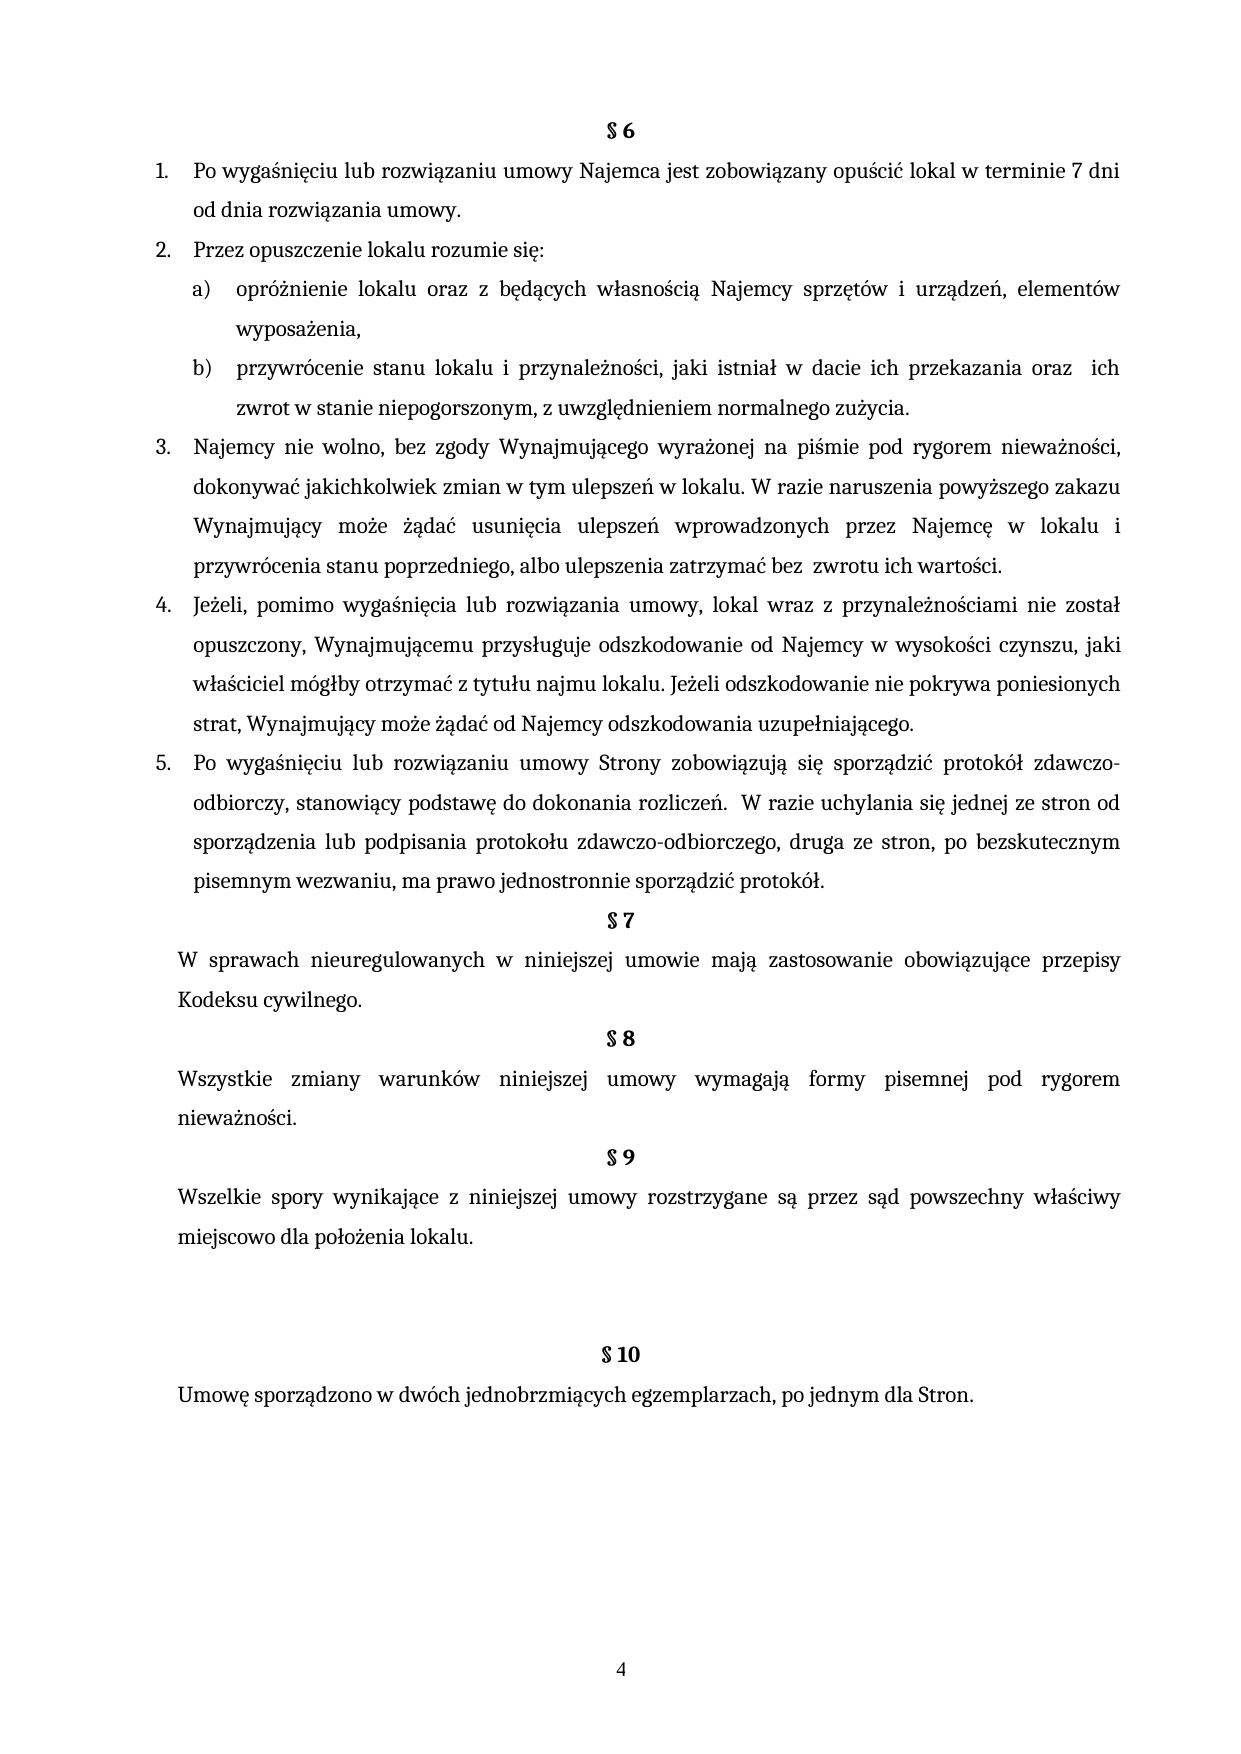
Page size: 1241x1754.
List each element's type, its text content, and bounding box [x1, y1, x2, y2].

text § 8 [118, 1026, 1122, 1052]
list Przez opuszczenie lokalu rozumie się: [156, 237, 1122, 263]
text W sprawach nieuregulowanych w niniejszej umowie mają zastosowanie obowiązujące przepisy Kodeksu cywilnego. [177, 947, 1122, 1013]
text Wszelkie spory wynikające z niniejszej umowy rozstrzygane są przez sąd powszechny właściwy miejscowo dla położenia lokalu. [177, 1184, 1122, 1250]
list Po wygaśnięciu lub rozwiązaniu umowy Najemca jest zobowiązany opuścić lokal w terminie 7 dni od dnia rozwiązania umowy. [156, 158, 1122, 223]
list przywrócenie stanu lokalu i przynależności, jaki istniał w dacie ich przekazania oraz ich zwrot w stanie niepogorszonym, z uwzględnieniem normalnego zużycia. [192, 355, 1122, 421]
list Po wygaśnięciu lub rozwiązaniu umowy Strony zobowiązują się sporządzić protokół zdawczo-odbiorczy, stanowiący podstawę do dokonania rozliczeń. W razie uchylania się jednej ze stron od sporządzenia lub podpisania protokołu zdawczo-odbiorczego, druga ze stron, po bezskutecznym pisemnym wezwaniu, ma prawo jednostronnie sporządzić protokół. [156, 750, 1122, 894]
list Jeżeli, pomimo wygaśnięcia lub rozwiązania umowy, lokal wraz z przynależnościami nie został opuszczony, Wynajmującemu przysługuje odszkodowanie od Najemcy w wysokości czynszu, jaki właściciel mógłby otrzymać z tytułu najmu lokalu. Jeżeli odszkodowanie nie pokrywa poniesionych strat, Wynajmujący może żądać od Najemcy odszkodowania uzupełniającego. [156, 592, 1122, 737]
text Wszystkie zmiany warunków niniejszej umowy wymagają formy pisemnej pod rygorem nieważności. [177, 1066, 1122, 1131]
text § 10 [118, 1342, 1122, 1368]
list Najemcy nie wolno, bez zgody Wynajmującego wyrażonej na piśmie pod rygorem nieważności, dokonywać jakichkolwiek zmian w tym ulepszeń w lokalu. W razie naruszenia powyższego zakazu Wynajmujący może żądać usunięcia ulepszeń wprowadzonych przez Najemcę w lokalu i przywrócenia stanu poprzedniego, albo ulepszenia zatrzymać bez zwrotu ich wartości. [156, 434, 1122, 579]
text § 9 [118, 1144, 1122, 1171]
text § 6 [118, 118, 1122, 144]
text § 7 [118, 908, 1122, 934]
list opróżnienie lokalu oraz z będących własnością Najemcy sprzętów i urządzeń, elementów wyposażenia, [192, 276, 1122, 342]
text Umowę sporządzono w dwóch jednobrzmiących egzemplarzach, po jednym dla Stron. [118, 1381, 1122, 1408]
